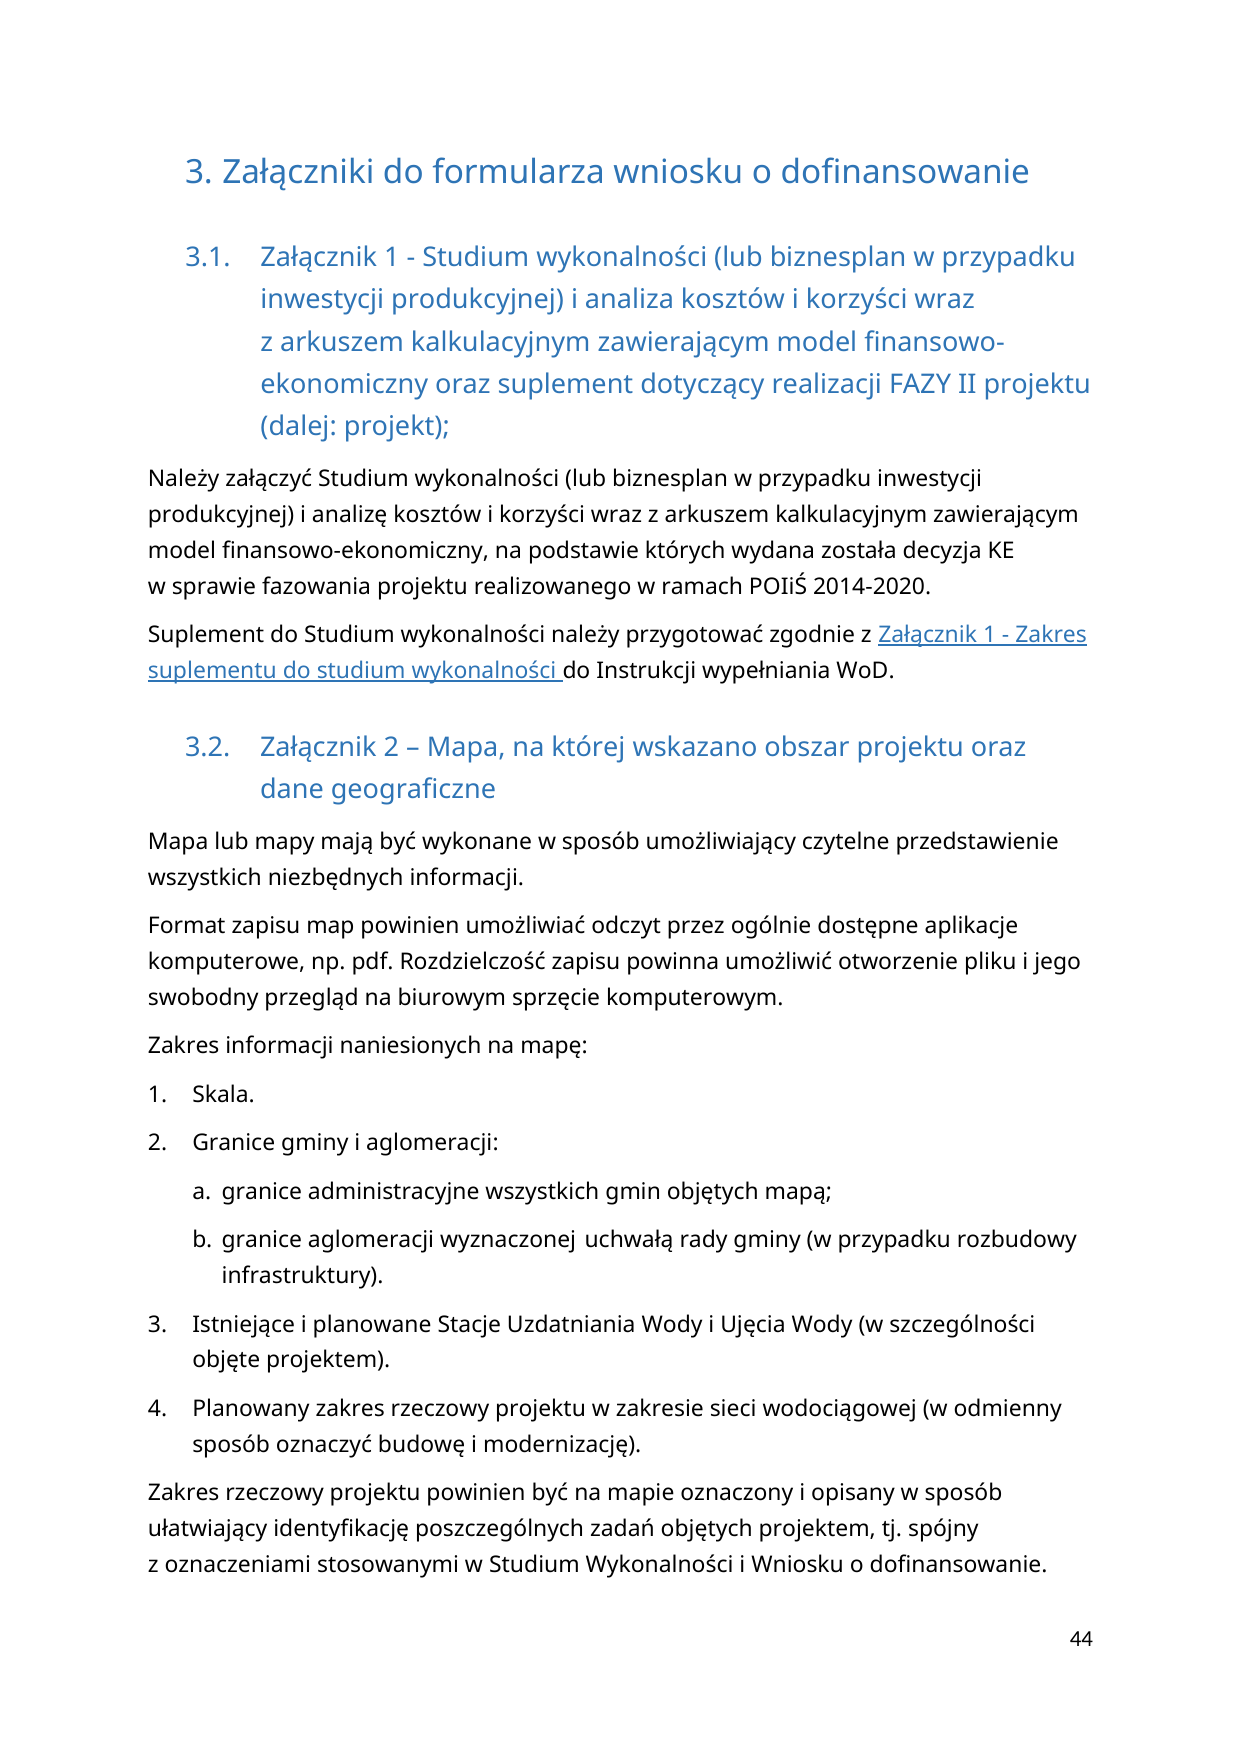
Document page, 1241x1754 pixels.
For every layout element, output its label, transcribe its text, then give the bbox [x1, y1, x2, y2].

text Zakres informacji naniesionych na mapę: [148, 1029, 1093, 1061]
subtitle Załącznik 1 - Studium wykonalności (lub biznesplan w przypadku inwestycji produkcyjnej) i analiza kosztów i korzyści wraz z arkuszem kalkulacyjnym zawierającym model finansowo-ekonomiczny oraz suplement dotyczący realizacji FAZY II projektu (dalej: projekt); [185, 237, 1093, 444]
list Istniejące i planowane Stacje Uzdatniania Wody i Ujęcia Wody (w szczególności objęte projektem). [148, 1307, 1093, 1375]
list granice administracyjne wszystkich gmin objętych mapą; [192, 1175, 1093, 1206]
list Skala. [148, 1078, 1093, 1109]
text Mapa lub mapy mają być wykonane w sposób umożliwiający czytelne przedstawienie wszystkich niezbędnych informacji. [148, 825, 1093, 892]
text Suplement do Studium wykonalności należy przygotować zgodnie z Załącznik 1 - Zakres suplementu do studium wykonalności do Instrukcji wypełniania WoD. [148, 618, 1093, 685]
list Granice gminy i aglomeracji: [148, 1126, 1093, 1157]
subtitle Załącznik 2 – Mapa, na której wskazano obszar projektu oraz dane geograficzne [185, 727, 1093, 807]
text Należy załączyć Studium wykonalności (lub biznesplan w przypadku inwestycji produkcyjnej) i analizę kosztów i korzyści wraz z arkuszem kalkulacyjnym zawierającym model finansowo-ekonomiczny, na podstawie których wydana została decyzja KE w sprawie fazowania projektu realizowanego w ramach POIiŚ 2014-2020. [148, 462, 1093, 601]
subtitle Załączniki do formularza wniosku o dofinansowanie [185, 148, 1093, 193]
text Zakres rzeczowy projektu powinien być na mapie oznaczony i opisany w sposób ułatwiający identyfikację poszczególnych zadań objętych projektem, tj. spójny z oznaczeniami stosowanymi w Studium Wykonalności i Wniosku o dofinansowanie. [148, 1476, 1093, 1579]
text Format zapisu map powinien umożliwiać odczyt przez ogólnie dostępne aplikacje komputerowe, np. pdf. Rozdzielczość zapisu powinna umożliwić otworzenie pliku i jego swobodny przegląd na biurowym sprzęcie komputerowym. [148, 909, 1093, 1012]
list Planowany zakres rzeczowy projektu w zakresie sieci wodociągowej (w odmienny sposób oznaczyć budowę i modernizację). [148, 1392, 1093, 1459]
list granice aglomeracji wyznaczonej uchwałą rady gminy (w przypadku rozbudowy infrastruktury). [192, 1223, 1093, 1290]
